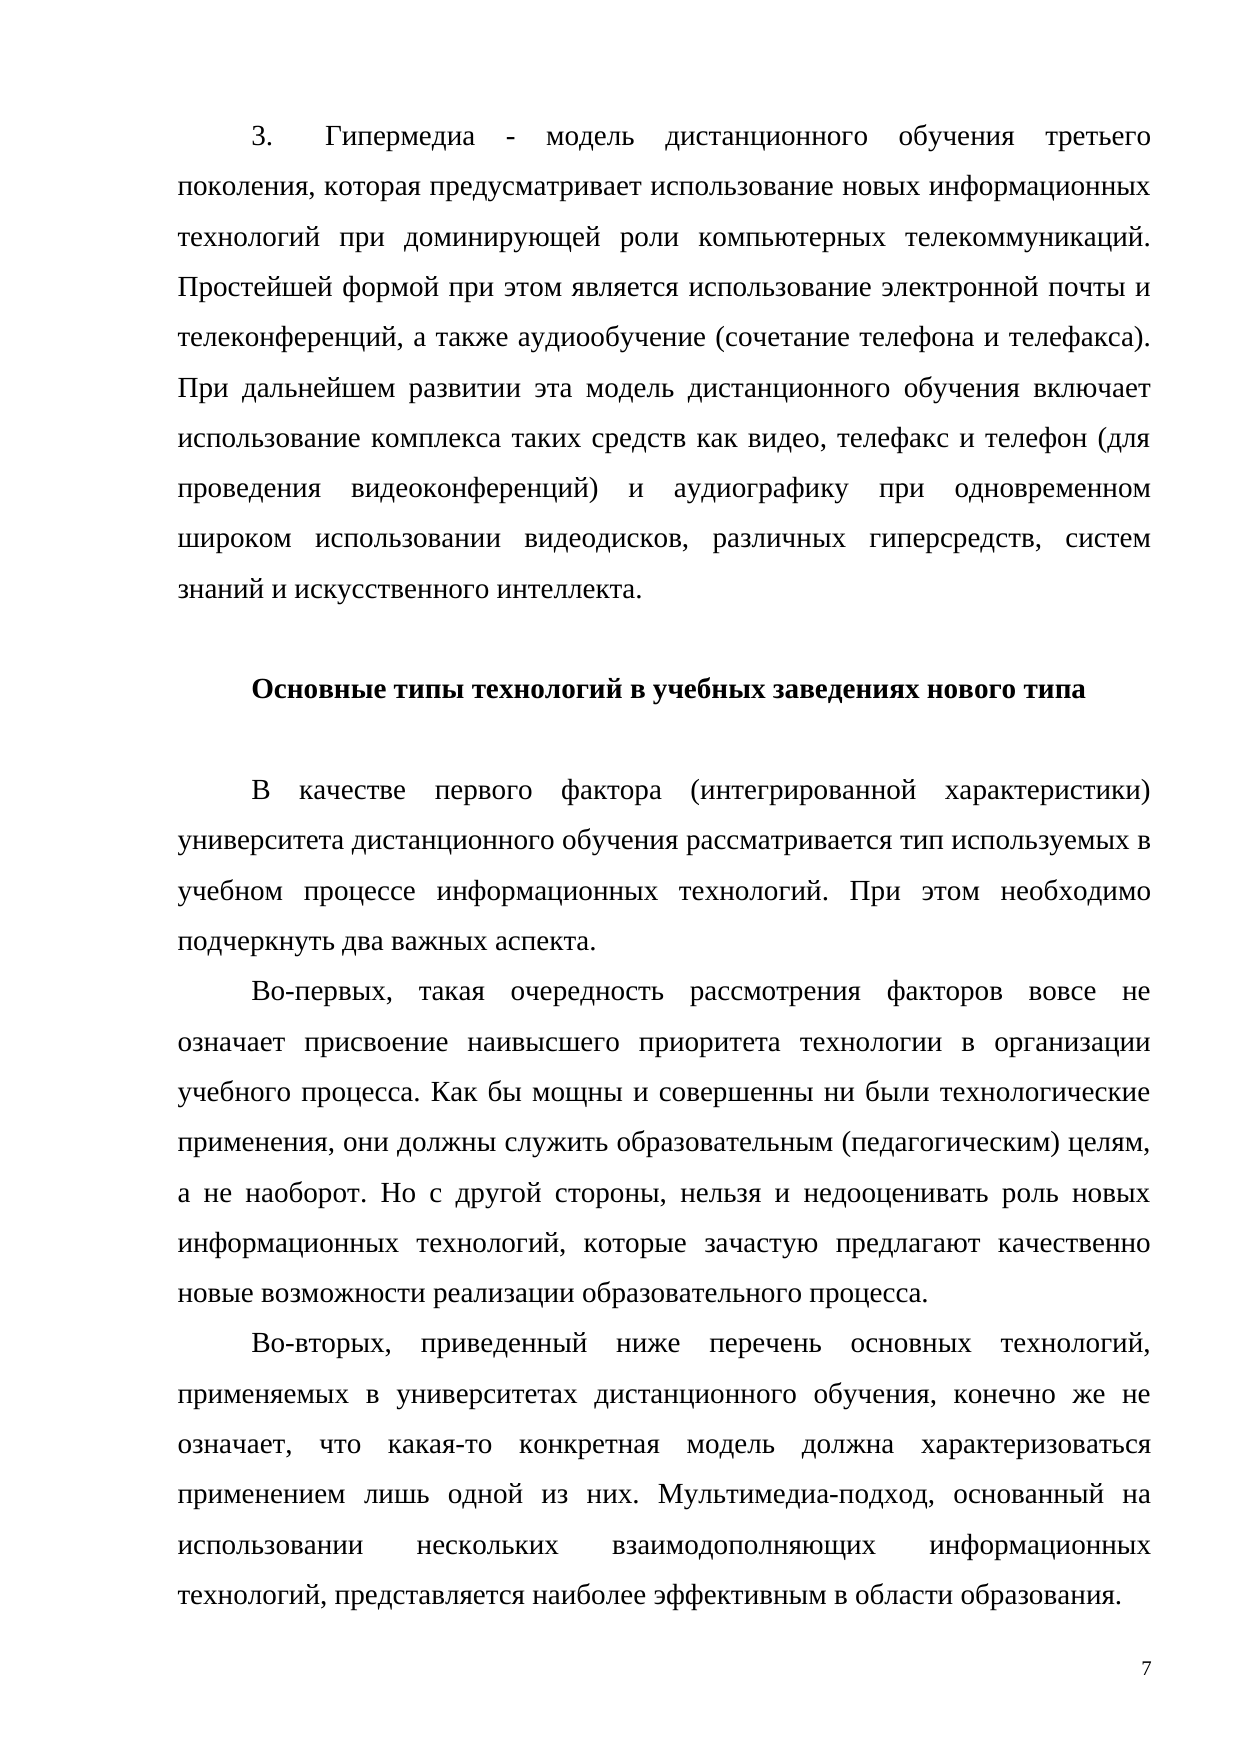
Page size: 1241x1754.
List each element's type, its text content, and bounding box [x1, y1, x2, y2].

text Основные типы технологий в учебных заведениях нового типа [177, 672, 1152, 705]
text Во-вторых, приведенный ниже перечень основных технологий, применяемых в университетах дистанционного обучения, конечно же не означает, что какая-то конкретная модель должна характеризоваться применением лишь одной из них. Мультимедиа-подход, основанный на использовании нескольких взаимодополняющих информационных технологий, представляется наиболее эффективным в области образования. [177, 1326, 1152, 1611]
text Во-первых, такая очередность рассмотрения факторов вовсе не означает присвоение наивысшего приоритета технологии в организации учебного процесса. Как бы мощны и совершенны ни были технологические применения, они должны служить образовательным (педагогическим) целям, а не наоборот. Но с другой стороны, нельзя и недооценивать роль новых информационных технологий, которые зачастую предлагают качественно новые возможности реализации образовательного процесса. [177, 973, 1152, 1309]
text В качестве первого фактора (интегрированной характеристики) университета дистанционного обучения рассматривается тип используемых в учебном процессе информационных технологий. При этом необходимо подчеркнуть два важных аспекта. [177, 772, 1152, 957]
list Гипермедиа - модель дистанционного обучения третьего поколения, которая предусматривает использование новых информационных технологий при доминирующей роли компьютерных телекоммуникаций. Простейшей формой при этом является использование электронной почты и телеконференций, а также аудиообучение (сочетание телефона и телефакса). При дальнейшем развитии эта модель дистанционного обучения включает использование комплекса таких средств как видео, телефакс и телефон (для проведения видеоконференций) и аудиографику при одновременном широком использовании видеодисков, различных гиперсредств, систем знаний и искусственного интеллекта. [177, 118, 1152, 604]
